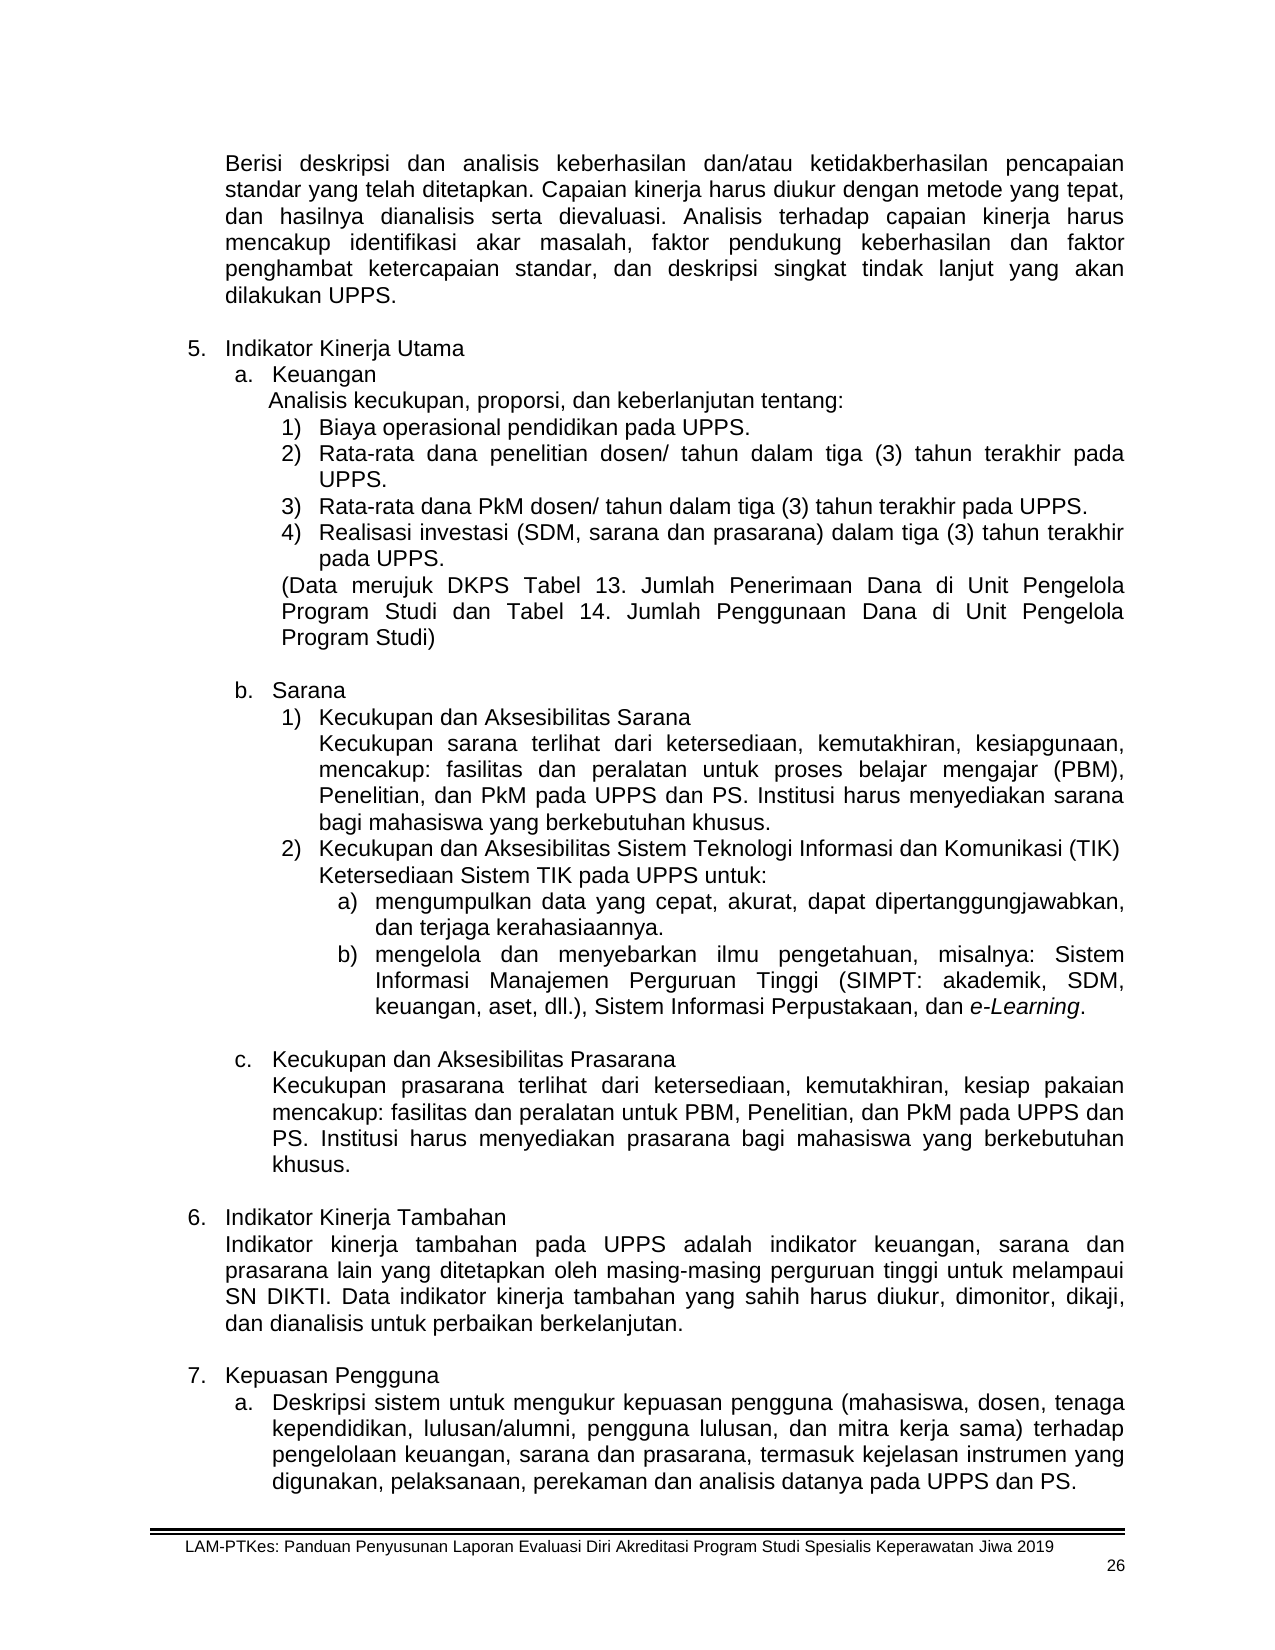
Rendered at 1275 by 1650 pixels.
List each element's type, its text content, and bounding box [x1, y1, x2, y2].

text (Data merujuk DKPS Tabel 13. Jumlah Penerimaan Dana di Unit Pengelola Program Studi dan Tabel 14. Jumlah Penggunaan Dana di Unit Pengelola Program Studi) [281, 572, 1125, 651]
text Kecukupan sarana terlihat dari ketersediaan, kemutakhiran, kesiapgunaan, mencakup: fasilitas dan peralatan untuk proses belajar mengajar (PBM), Penelitian, dan PkM pada UPPS dan PS. Institusi harus menyediakan sarana bagi mahasiswa yang berkebutuhan khusus. [319, 730, 1125, 835]
list Sarana [234, 677, 1125, 703]
list mengelola dan menyebarkan ilmu pengetahuan, misalnya: Sistem Informasi Manajemen Perguruan Tinggi (SIMPT: akademik, SDM, keuangan, aset, dll.), Sistem Informasi Perpustakaan, dan e-Learning. [337, 941, 1125, 1020]
list Realisasi investasi (SDM, sarana dan prasarana) dalam tiga (3) tahun terakhir pada UPPS. [281, 519, 1125, 572]
list Kepuasan Pengguna [187, 1362, 1125, 1389]
text Analisis kecukupan, proporsi, dan keberlanjutan tentang: [268, 387, 1125, 413]
list Rata-rata dana PkM dosen/ tahun dalam tiga (3) tahun terakhir pada UPPS. [281, 493, 1125, 519]
list Biaya operasional pendidikan pada UPPS. [281, 413, 1125, 440]
text Kecukupan prasarana terlihat dari ketersediaan, kemutakhiran, kesiap pakaian mencakup: fasilitas dan peralatan untuk PBM, Penelitian, dan PkM pada UPPS dan PS. Institusi harus menyediakan prasarana bagi mahasiswa yang berkebutuhan khusus. [272, 1072, 1125, 1178]
list Kecukupan dan Aksesibilitas Sarana [281, 703, 1125, 730]
list Indikator Kinerja Tambahan [187, 1204, 1125, 1231]
list Keuangan [234, 361, 1125, 387]
list Indikator Kinerja Utama [187, 334, 1125, 361]
list Rata-rata dana penelitian dosen/ tahun dalam tiga (3) tahun terakhir pada UPPS. [281, 440, 1125, 493]
list mengumpulkan data yang cepat, akurat, dapat dipertanggungjawabkan, dan terjaga kerahasiaannya. [337, 888, 1125, 941]
text Berisi deskripsi dan analisis keberhasilan dan/atau ketidakberhasilan pencapaian standar yang telah ditetapkan. Capaian kinerja harus diukur dengan metode yang tepat, dan hasilnya dianalisis serta dievaluasi. Analisis terhadap capaian kinerja harus mencakup identifikasi akar masalah, faktor pendukung keberhasilan dan faktor penghambat ketercapaian standar, dan deskripsi singkat tindak lanjut yang akan dilakukan UPPS. [225, 150, 1125, 308]
list Kecukupan dan Aksesibilitas Sistem Teknologi Informasi dan Komunikasi (TIK) [281, 835, 1125, 862]
list Deskripsi sistem untuk mengukur kepuasan pengguna (mahasiswa, dosen, tenaga kependidikan, lulusan/alumni, pengguna lulusan, dan mitra kerja sama) terhadap pengelolaan keuangan, sarana dan prasarana, termasuk kejelasan instrumen yang digunakan, pelaksanaan, perekaman dan analisis datanya pada UPPS dan PS. [234, 1389, 1125, 1494]
list Kecukupan dan Aksesibilitas Prasarana [234, 1046, 1125, 1072]
text Indikator kinerja tambahan pada UPPS adalah indikator keuangan, sarana dan prasarana lain yang ditetapkan oleh masing-masing perguruan tinggi untuk melampaui SN DIKTI. Data indikator kinerja tambahan yang sahih harus diukur, dimonitor, dikaji, dan dianalisis untuk perbaikan berkelanjutan. [225, 1231, 1125, 1336]
text Ketersediaan Sistem TIK pada UPPS untuk: [319, 862, 1125, 888]
